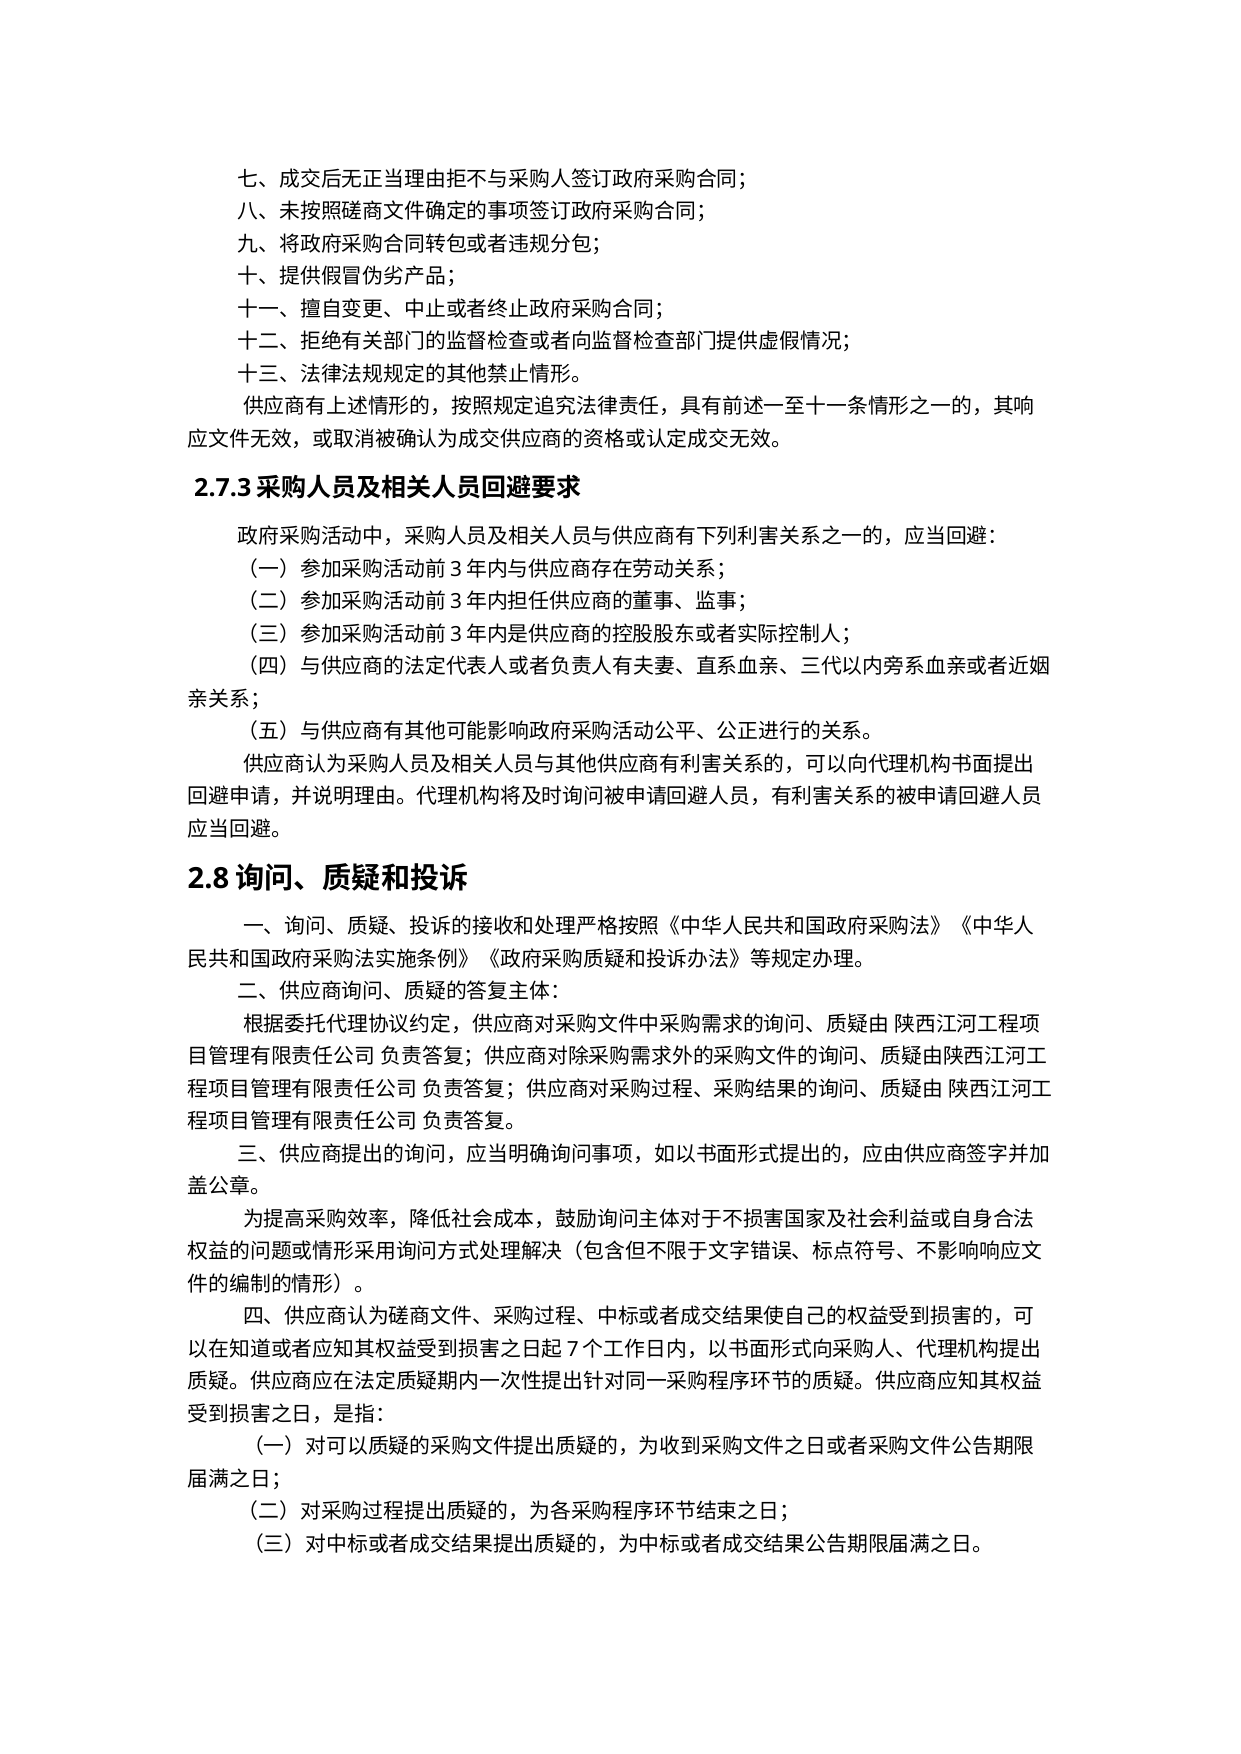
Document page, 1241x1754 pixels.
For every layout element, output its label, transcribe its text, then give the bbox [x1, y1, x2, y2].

text （四）与供应商的法定代表人或者负责人有夫妻、直系血亲、三代以内旁系血亲或者近姻亲关系； [187, 649, 1053, 714]
text 2.7.3采购人员及相关人员回避要求 [187, 454, 1053, 519]
text 一、询问、质疑、投诉的接收和处理严格按照《中华人民共和国政府采购法》《中华人民共和国政府采购法实施条例》《政府采购质疑和投诉办法》等规定办理。 [187, 909, 1053, 974]
text （二）参加采购活动前3年内担任供应商的董事、监事； [187, 584, 1053, 617]
text 十二、拒绝有关部门的监督检查或者向监督检查部门提供虚假情况； [187, 324, 1053, 357]
text 八、未按照磋商文件确定的事项签订政府采购合同； [187, 194, 1053, 227]
text 供应商认为采购人员及相关人员与其他供应商有利害关系的，可以向代理机构书面提出回避申请，并说明理由。代理机构将及时询问被申请回避人员，有利害关系的被申请回避人员应当回避。 [187, 747, 1053, 844]
text （一）参加采购活动前3年内与供应商存在劳动关系； [187, 552, 1053, 584]
text 供应商有上述情形的，按照规定追究法律责任，具有前述一至十一条情形之一的，其响应文件无效，或取消被确认为成交供应商的资格或认定成交无效。 [187, 389, 1053, 454]
text 政府采购活动中，采购人员及相关人员与供应商有下列利害关系之一的，应当回避： [187, 519, 1053, 552]
text 二、供应商询问、质疑的答复主体： [187, 974, 1053, 1007]
text （二）对采购过程提出质疑的，为各采购程序环节结束之日； [187, 1494, 1053, 1527]
text 三、供应商提出的询问，应当明确询问事项，如以书面形式提出的，应由供应商签字并加盖公章。 [187, 1137, 1053, 1202]
text 十、提供假冒伪劣产品； [187, 259, 1053, 292]
text （一）对可以质疑的采购文件提出质疑的，为收到采购文件之日或者采购文件公告期限届满之日； [187, 1429, 1053, 1494]
text 根据委托代理协议约定，供应商对采购文件中采购需求的询问、质疑由 陕西江河工程项目管理有限责任公司 负责答复；供应商对除采购需求外的采购文件的询问、质疑由陕西江河工程项目管理有限责任公司 负责答复；供应商对采购过程、采购结果的询问、质疑由 陕西江河工程项目管理有限责任公司 负责答复。 [187, 1007, 1053, 1137]
text 为提高采购效率，降低社会成本，鼓励询问主体对于不损害国家及社会利益或自身合法权益的问题或情形采用询问方式处理解决（包含但不限于文字错误、标点符号、不影响响应文件的编制的情形）。 [187, 1202, 1053, 1299]
text 十三、法律法规规定的其他禁止情形。 [187, 357, 1053, 389]
text 九、将政府采购合同转包或者违规分包； [187, 227, 1053, 259]
text 十一、擅自变更、中止或者终止政府采购合同； [187, 292, 1053, 324]
text 2.8询问、质疑和投诉 [187, 844, 1053, 909]
text 四、供应商认为磋商文件、采购过程、中标或者成交结果使自己的权益受到损害的，可以在知道或者应知其权益受到损害之日起7个工作日内，以书面形式向采购人、代理机构提出质疑。供应商应在法定质疑期内一次性提出针对同一采购程序环节的质疑。供应商应知其权益受到损害之日，是指： [187, 1299, 1053, 1429]
text （三）参加采购活动前3年内是供应商的控股股东或者实际控制人； [187, 617, 1053, 649]
text 七、成交后无正当理由拒不与采购人签订政府采购合同； [187, 162, 1053, 194]
text （三）对中标或者成交结果提出质疑的，为中标或者成交结果公告期限届满之日。 [187, 1527, 1053, 1559]
text （五）与供应商有其他可能影响政府采购活动公平、公正进行的关系。 [187, 714, 1053, 747]
